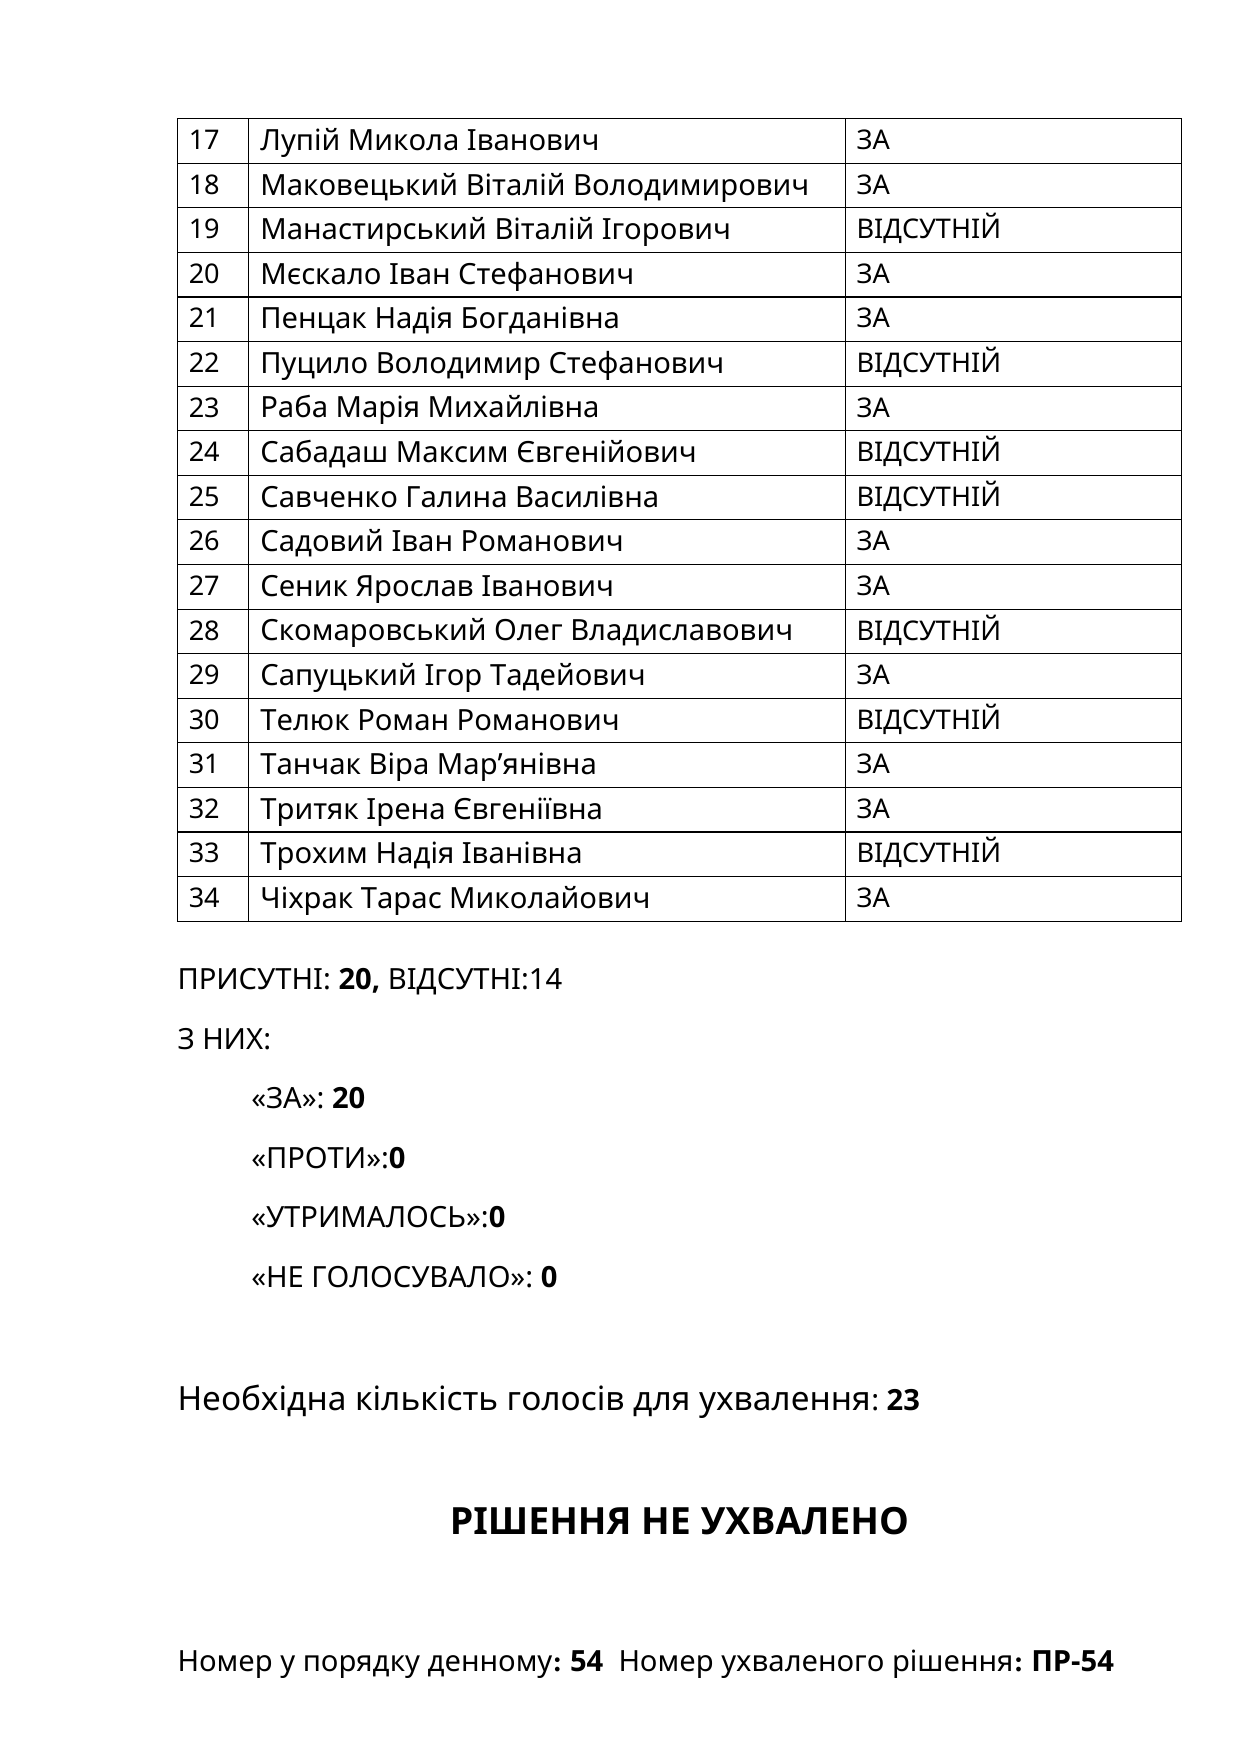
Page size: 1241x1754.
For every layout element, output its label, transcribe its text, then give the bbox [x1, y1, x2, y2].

table_cell ВІДСУТНІЙ [846, 431, 1181, 475]
table_cell Манастирський Віталій Ігорович [249, 208, 845, 252]
table_cell ЗА [846, 520, 1181, 564]
table_cell ВІДСУТНІЙ [846, 699, 1181, 742]
table_cell Савченко Галина Василівна [249, 476, 845, 519]
table_cell ЗА [846, 877, 1181, 921]
table_cell 33 [178, 833, 248, 876]
table_cell 18 [178, 164, 248, 207]
table_cell Садовий Іван Романович [249, 520, 845, 564]
table_cell 32 [178, 788, 248, 831]
table_cell ВІДСУТНІЙ [846, 610, 1181, 653]
table_cell 31 [178, 743, 248, 787]
table_cell ВІДСУТНІЙ [846, 342, 1181, 386]
table_cell Тритяк Ірена Євгеніївна [249, 788, 845, 831]
text «УТРИМАЛОСЬ»:0 [177, 1196, 1181, 1236]
table_cell 23 [178, 387, 248, 430]
table_cell ЗА [846, 253, 1181, 296]
table_cell Танчак Віра Мар’янівна [249, 743, 845, 787]
table_cell Сеник Ярослав Іванович [249, 565, 845, 608]
table_cell 34 [178, 877, 248, 921]
table_cell 30 [178, 699, 248, 742]
table_cell ЗА [846, 164, 1181, 207]
table_cell ЗА [846, 298, 1181, 341]
table_cell ЗА [846, 387, 1181, 430]
table_cell 24 [178, 431, 248, 475]
table_cell 19 [178, 208, 248, 252]
table_cell Маковецький Віталій Володимирович [249, 164, 845, 207]
table_cell 17 [178, 119, 248, 163]
table_cell 27 [178, 565, 248, 608]
text З НИХ: [177, 1018, 1181, 1058]
table_cell Сабадаш Максим Євгенійович [249, 431, 845, 475]
table_cell Раба Марія Михайлівна [249, 387, 845, 430]
text РІШЕННЯ НЕ УХВАЛЕНО [177, 1494, 1181, 1545]
table_cell Лупій Микола Іванович [249, 119, 845, 163]
text «ЗА»: 20 [177, 1077, 1181, 1117]
text ПРИСУТНІ: 20, ВІДСУТНІ:14 [177, 958, 1181, 998]
table_cell Мєскало Іван Стефанович [249, 253, 845, 296]
table_cell Пенцак Надія Богданівна [249, 298, 845, 341]
table_cell 25 [178, 476, 248, 519]
table_cell Трохим Надія Іванівна [249, 833, 845, 876]
table_cell 20 [178, 253, 248, 296]
text «НЕ ГОЛОСУВАЛО»: 0 [177, 1256, 1181, 1296]
table_cell Телюк Роман Романович [249, 699, 845, 742]
table_cell 26 [178, 520, 248, 564]
text Необхідна кількість голосів для ухвалення: 23 [177, 1375, 1181, 1420]
table_cell ВІДСУТНІЙ [846, 833, 1181, 876]
table_cell 21 [178, 298, 248, 341]
table_cell ЗА [846, 654, 1181, 698]
table_cell ЗА [846, 743, 1181, 787]
table_cell Чіхрак Тарас Миколайович [249, 877, 845, 921]
table_cell Сапуцький Ігор Тадейович [249, 654, 845, 698]
text «ПРОТИ»:0 [177, 1137, 1181, 1177]
table_cell ЗА [846, 119, 1181, 163]
table_cell 22 [178, 342, 248, 386]
table_cell Пуцило Володимир Стефанович [249, 342, 845, 386]
table_cell ВІДСУТНІЙ [846, 208, 1181, 252]
table_cell Скомаровський Олег Владиславович [249, 610, 845, 653]
table_cell ЗА [846, 788, 1181, 831]
table_cell 28 [178, 610, 248, 653]
table_cell 29 [178, 654, 248, 698]
table_cell ВІДСУТНІЙ [846, 476, 1181, 519]
table_cell ЗА [846, 565, 1181, 608]
